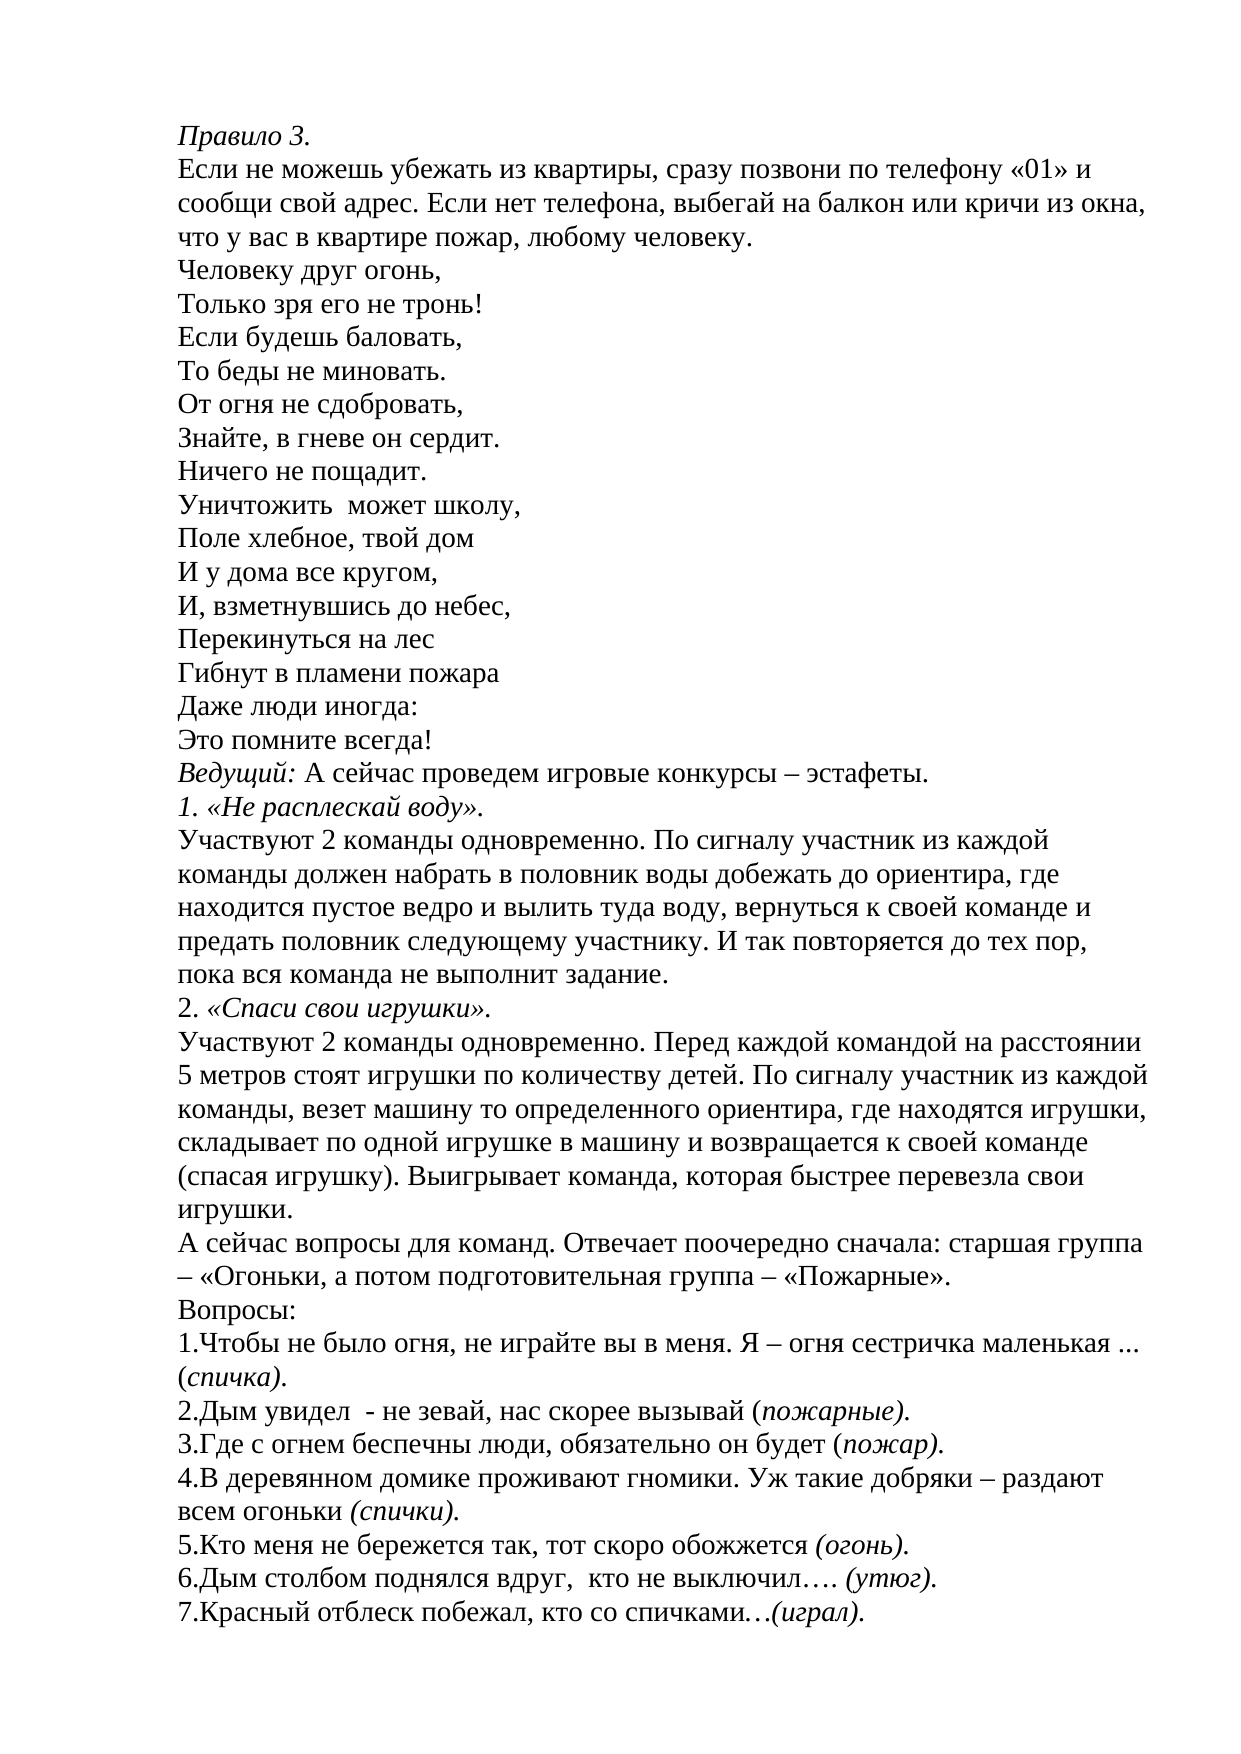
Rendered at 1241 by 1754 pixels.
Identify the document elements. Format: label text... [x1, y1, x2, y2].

text Поле хлебное, твой дом [177, 521, 1152, 554]
text 1.Чтобы не было огня, не играйте вы в меня. Я – огня сестричка маленькая ...(спичка). [177, 1326, 1152, 1393]
text И, взметнувшись до небес, [177, 588, 1152, 621]
text Если будешь баловать, [177, 319, 1152, 353]
text Это помните всегда! [177, 722, 1152, 755]
text 6.Дым столбом поднялся вдруг, кто не выключил…. (утюг). [177, 1560, 1152, 1594]
text Если не можешь убежать из квартиры, сразу позвони по телефону «01» и сообщи свой адрес. Если нет телефона, выбегай на балкон или кричи из окна, что у вас в квартире пожар, любому человеку. [177, 152, 1152, 252]
text 5.Кто меня не бережется так, тот скоро обожжется (огонь). [177, 1527, 1152, 1560]
text 2.Дым увидел - не зевай, нас скорее вызывай (пожарные). [177, 1393, 1152, 1426]
text Участвуют 2 команды одновременно. Перед каждой командой на расстоянии 5 метров стоят игрушки по количеству детей. По сигналу участник из каждой команды, везет машину то определенного ориентира, где находятся игрушки, складывает по одной игрушке в машину и возвращается к своей команде (спасая игрушку). Выигрывает команда, которая быстрее перевезла свои игрушки. [177, 1024, 1152, 1225]
text 7.Красный отблеск побежал, кто со спичками…(играл). [177, 1594, 1152, 1627]
text Человеку друг огонь, [177, 252, 1152, 286]
text То беды не миновать. [177, 353, 1152, 386]
text Ведущий: А сейчас проведем игровые конкурсы – эстафеты. [177, 755, 1152, 789]
text Перекинуться на лес [177, 621, 1152, 655]
text Вопросы: [177, 1292, 1152, 1326]
text Гибнут в пламени пожара [177, 655, 1152, 688]
text 2. «Спаси свои игрушки». [177, 990, 1152, 1024]
text Даже люди иногда: [177, 688, 1152, 722]
text 3.Где с огнем беспечны люди, обязательно он будет (пожар). [177, 1426, 1152, 1460]
text И у дома все кругом, [177, 554, 1152, 588]
text 4.В деревянном домике проживают гномики. Уж такие добряки – раздают всем огоньки (спички). [177, 1460, 1152, 1527]
text 1. «Не расплескай воду». [177, 789, 1152, 822]
text Уничтожить может школу, [177, 487, 1152, 521]
text От огня не сдобровать, Знайте, в гневе он сердит. [177, 386, 1152, 453]
text А сейчас вопросы для команд. Отвечает поочередно сначала: старшая группа – «Огоньки, а потом подготовительная группа – «Пожарные». [177, 1225, 1152, 1292]
text Только зря его не тронь! [177, 286, 1152, 319]
text Участвуют 2 команды одновременно. По сигналу участник из каждой команды должен набрать в половник воды добежать до ориентира, где находится пустое ведро и вылить туда воду, вернуться к своей команде и предать половник следующему участнику. И так повторяется до тех пор, пока вся команда не выполнит задание. [177, 822, 1152, 990]
text Ничего не пощадит. [177, 453, 1152, 487]
text Правило 3. [177, 118, 1152, 152]
